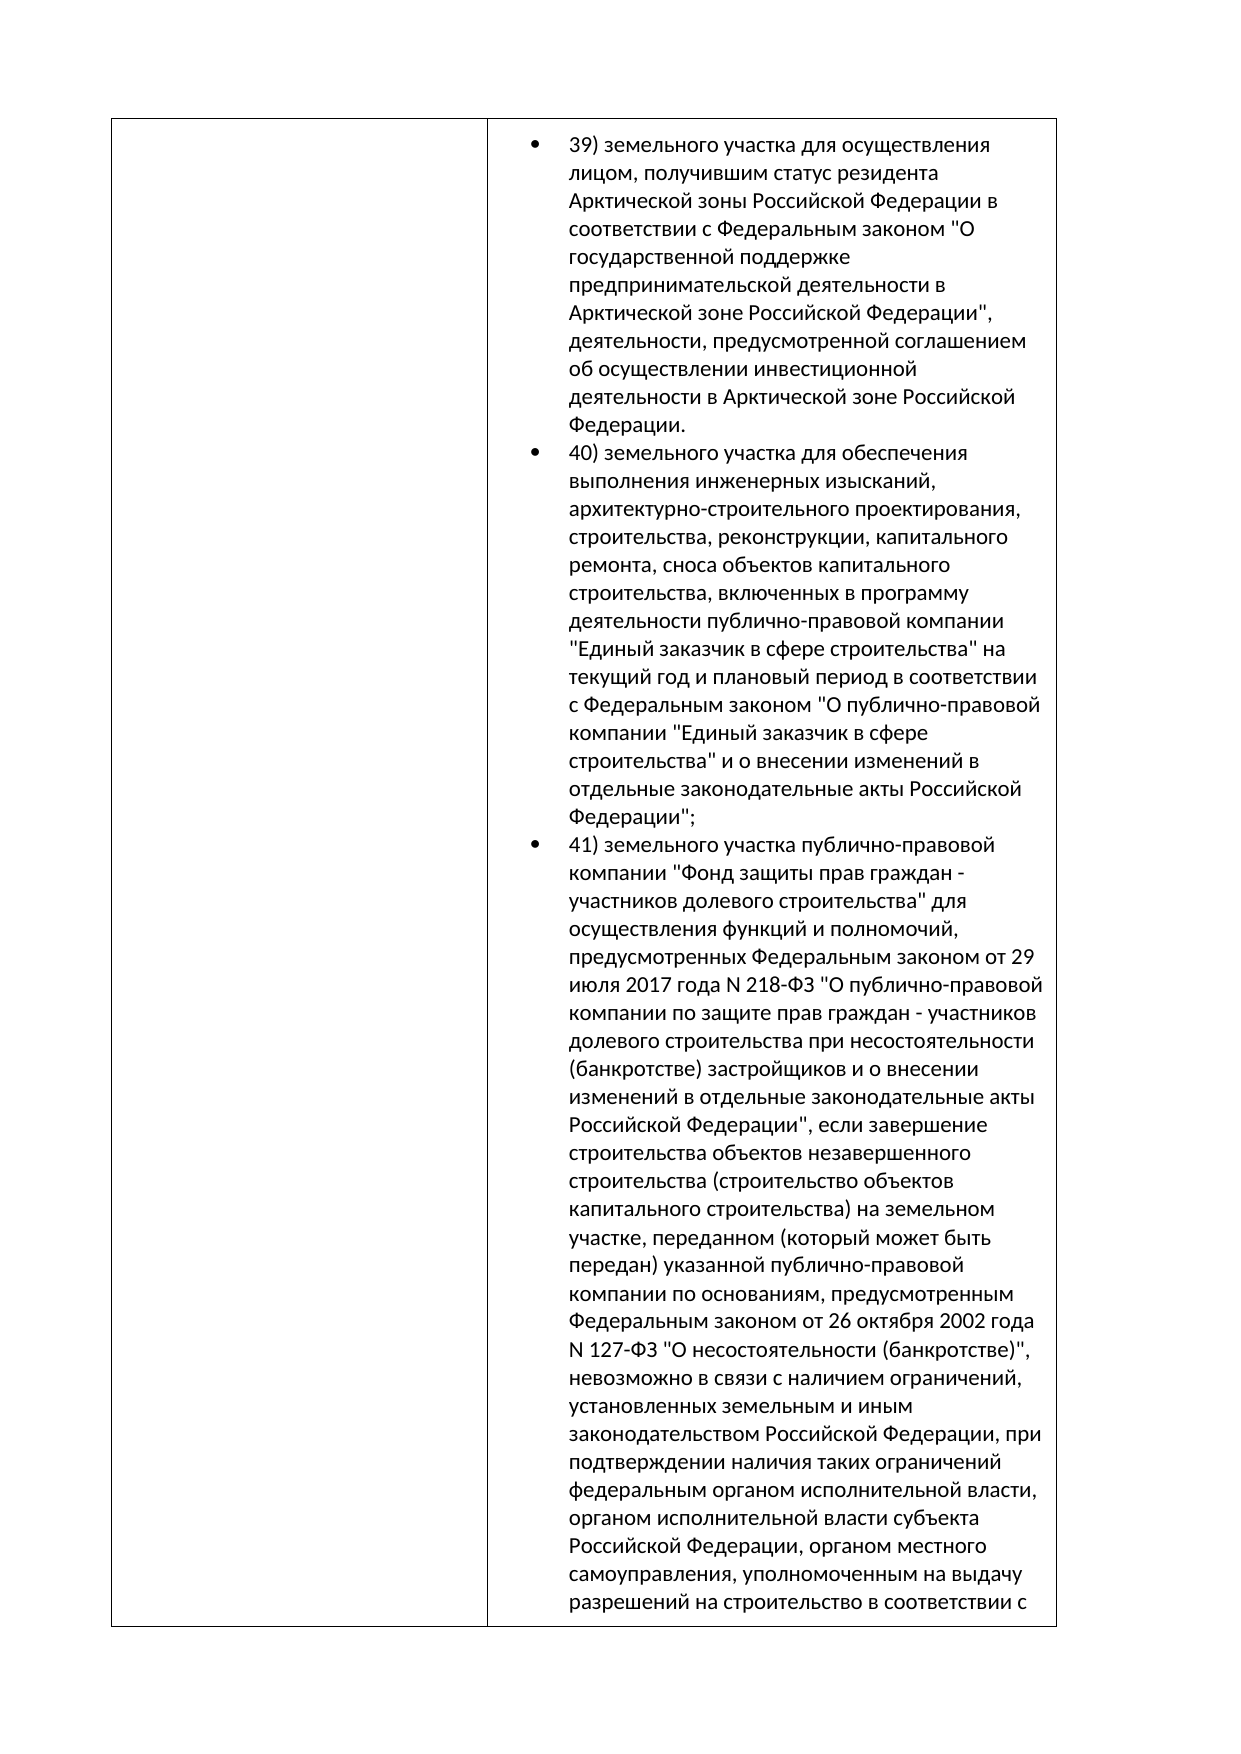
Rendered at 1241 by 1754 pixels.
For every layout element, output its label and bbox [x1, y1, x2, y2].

table_cell [488, 119, 1056, 1626]
table_cell [112, 119, 487, 1626]
